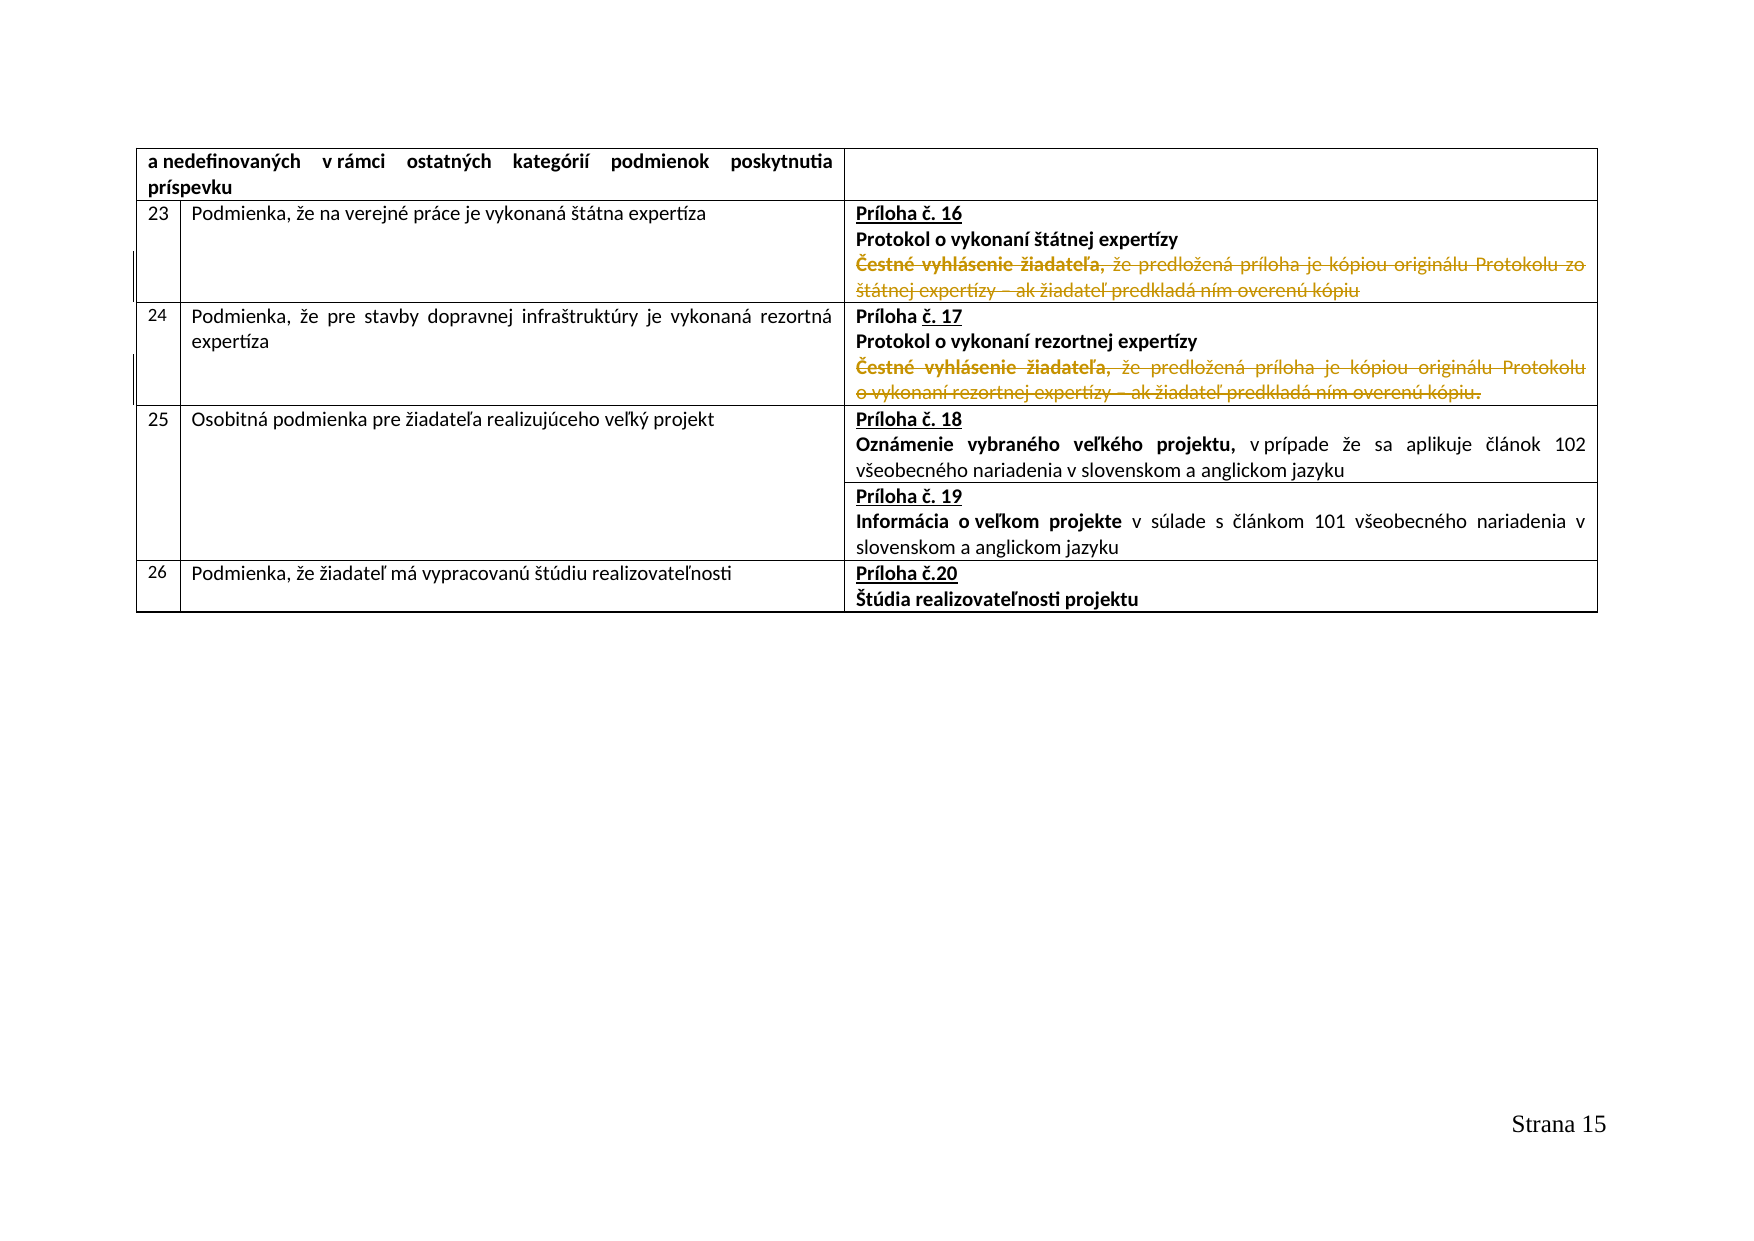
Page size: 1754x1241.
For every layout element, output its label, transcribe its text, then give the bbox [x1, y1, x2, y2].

table_cell 24 [137, 303, 180, 405]
table_cell Podmienka, že na verejné práce je vykonaná štátna expertíza [181, 201, 844, 302]
table_cell 26 [137, 561, 180, 611]
table_cell Príloha č.20 Štúdia realizovateľnosti projektu [845, 561, 1597, 611]
table_cell [845, 149, 1597, 199]
table_cell Príloha č. 19 Informácia o veľkom projekte v súlade s článkom 101 všeobecného nariadenia v slovenskom a anglickom jazyku [845, 483, 1597, 559]
table_cell Príloha č. 17 Protokol o vykonaní rezortnej expertízy [845, 303, 1597, 405]
table_cell 23 [137, 201, 180, 302]
table_cell Osobitná podmienka pre žiadateľa realizujúceho veľký projekt [181, 406, 844, 559]
table_cell 25 [137, 406, 180, 559]
table_cell Podmienka, že pre stavby dopravnej infraštruktúry je vykonaná rezortná expertíza [181, 303, 844, 405]
table_cell Príloha č. 16 Protokol o vykonaní štátnej expertízy [845, 201, 1597, 302]
table_cell Podmienka, že žiadateľ má vypracovanú štúdiu realizovateľnosti [181, 561, 844, 611]
table_cell Príloha č. 18 Oznámenie vybraného veľkého projektu, v prípade že sa aplikuje článok 102 všeobecného nariadenia v slovenskom a anglickom jazyku [845, 406, 1597, 482]
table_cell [137, 149, 844, 199]
